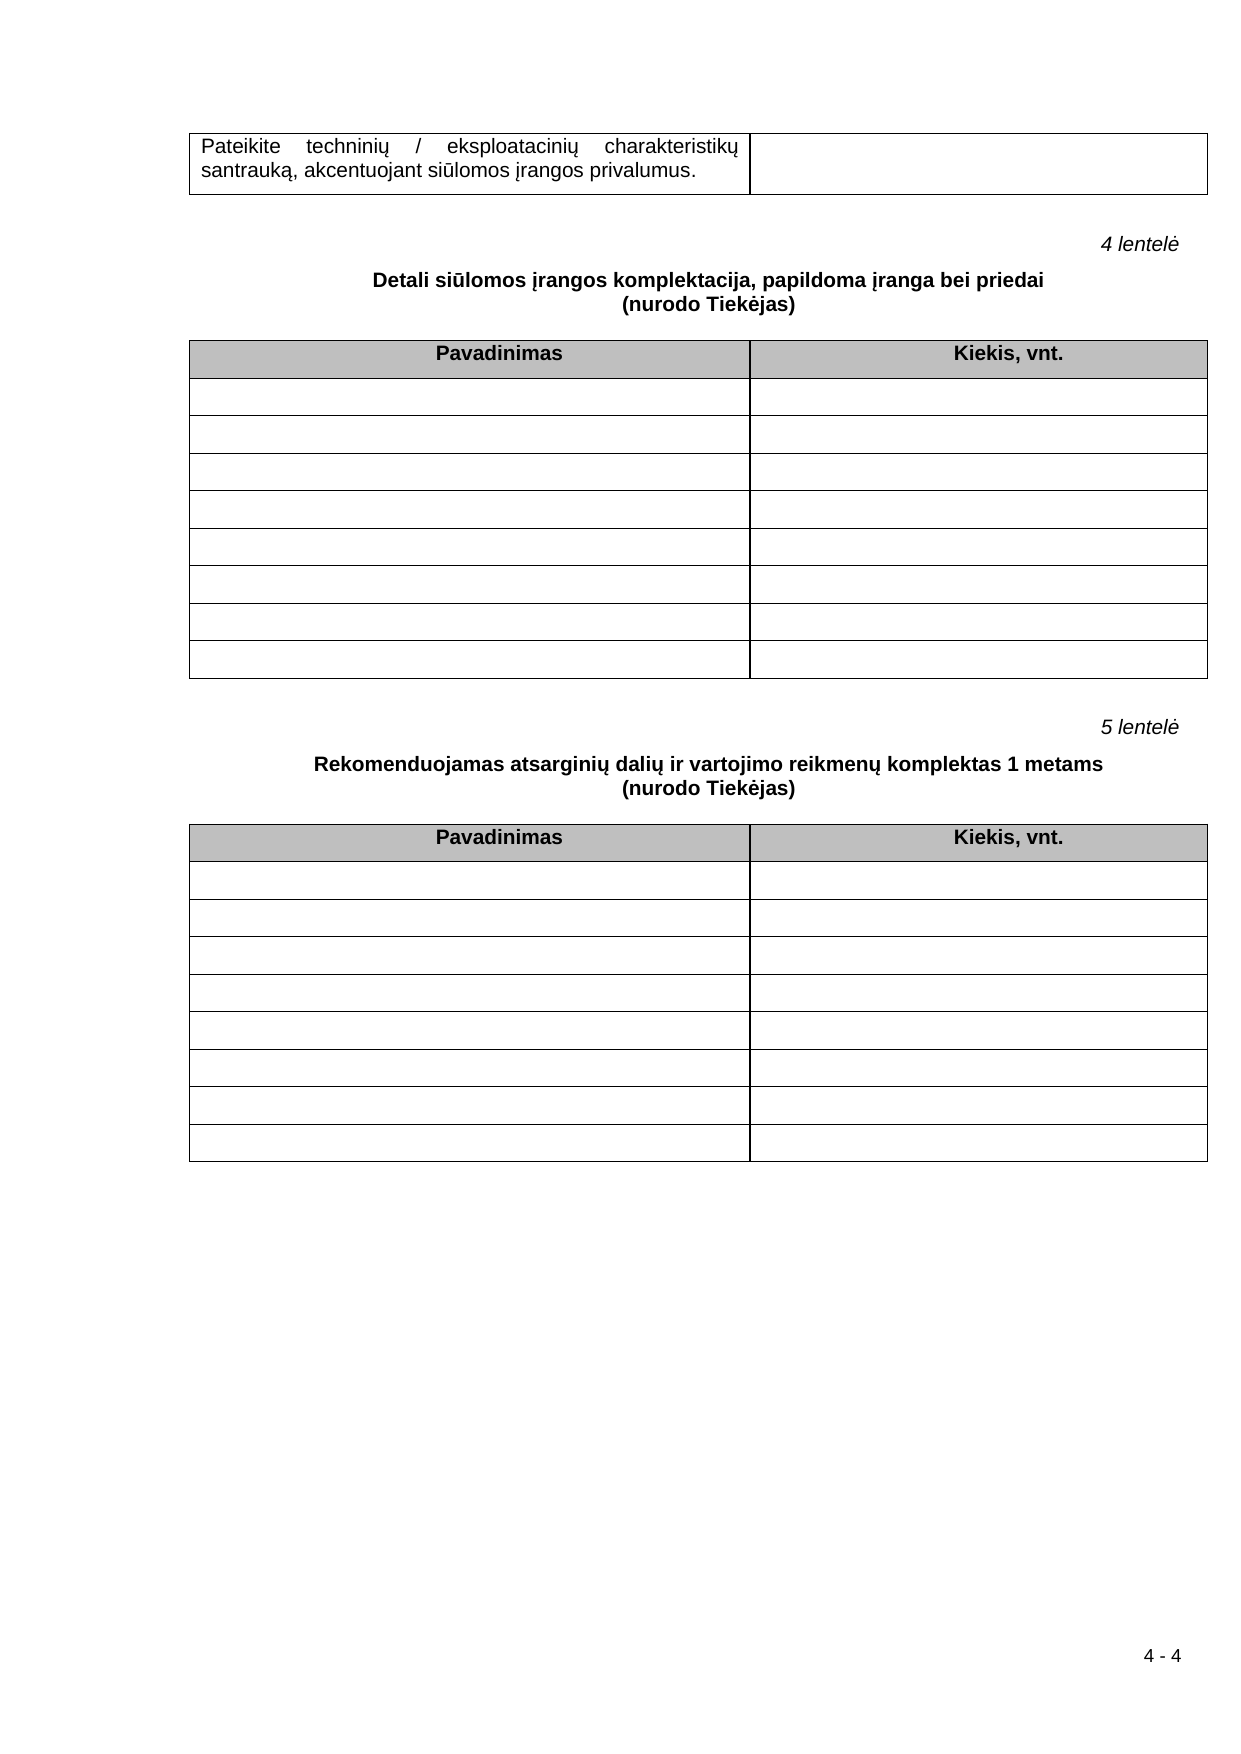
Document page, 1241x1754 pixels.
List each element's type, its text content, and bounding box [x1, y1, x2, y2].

table_header Kiekis, vnt. [751, 825, 1207, 861]
text Detali siūlomos įrangos komplektacija, papildoma įranga bei priedai [177, 268, 1181, 292]
table_cell [751, 379, 1207, 415]
table_cell [190, 1012, 749, 1048]
text 5 lentelė [177, 715, 1181, 739]
table_cell [751, 454, 1207, 490]
table_cell [751, 491, 1207, 528]
table_cell [190, 416, 749, 453]
table_cell [751, 900, 1207, 936]
table_cell [751, 937, 1207, 973]
text Rekomenduojamas atsarginių dalių ir vartojimo reikmenų komplektas 1 metams [177, 752, 1181, 776]
table_cell [751, 566, 1207, 603]
table_cell [751, 1125, 1207, 1161]
table_cell [190, 900, 749, 936]
table_cell Pateikite techninių / eksploatacinių charakteristikų santrauką, akcentuojant siūlomos įrangos privalumus. [190, 134, 749, 194]
table_cell [190, 566, 749, 603]
table_cell [751, 134, 1207, 194]
table_cell [190, 604, 749, 640]
table_cell [751, 416, 1207, 453]
table_cell [190, 379, 749, 415]
table_cell [190, 975, 749, 1011]
table_cell [751, 1087, 1207, 1123]
text (nurodo Tiekėjas) [177, 292, 1181, 316]
table_header Pavadinimas [190, 341, 749, 378]
table_cell [190, 1050, 749, 1086]
table_cell [751, 862, 1207, 898]
table_cell [190, 1087, 749, 1123]
table_cell [190, 529, 749, 565]
table_header Kiekis, vnt. [751, 341, 1207, 378]
table_cell [190, 491, 749, 528]
table_cell [751, 975, 1207, 1011]
table_cell [751, 641, 1207, 678]
table_cell [751, 604, 1207, 640]
table_cell [751, 529, 1207, 565]
table_cell [190, 454, 749, 490]
table_cell [751, 1012, 1207, 1048]
table_cell [190, 862, 749, 898]
text 4 lentelė [177, 232, 1181, 256]
table_cell [190, 1125, 749, 1161]
table_cell [751, 1050, 1207, 1086]
table_cell [190, 937, 749, 973]
text (nurodo Tiekėjas) [177, 776, 1181, 799]
table_header Pavadinimas [190, 825, 749, 861]
table_cell [190, 641, 749, 678]
